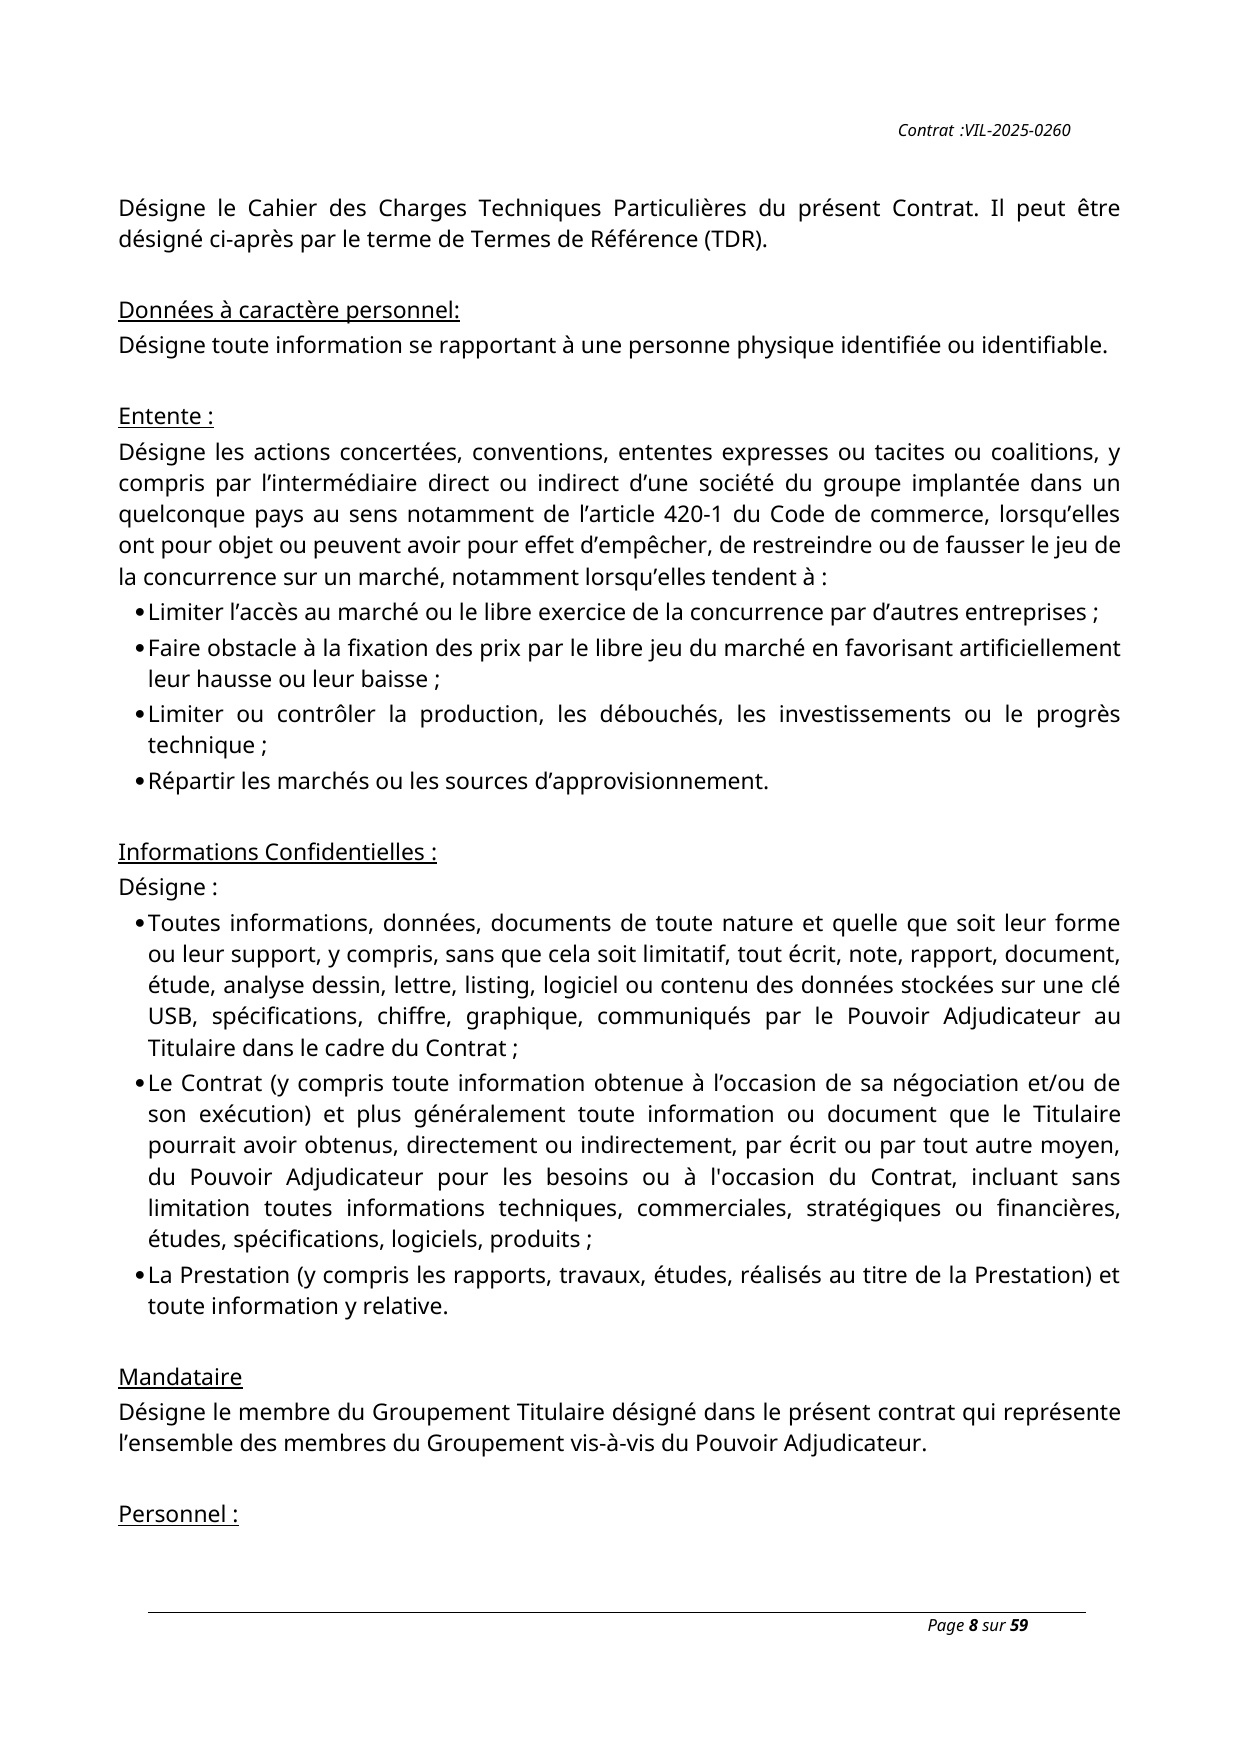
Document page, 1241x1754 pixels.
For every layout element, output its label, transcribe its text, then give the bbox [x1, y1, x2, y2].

text Désigne toute information se rapportant à une personne physique identifiée ou identifiable. [118, 329, 1122, 361]
text Personnel : [118, 1498, 1122, 1529]
text Informations Confidentielles : [118, 836, 1122, 867]
text Entente : [118, 400, 1122, 432]
text Données à caractère personnel: [118, 294, 1122, 325]
list Faire obstacle à la fixation des prix par le libre jeu du marché en favorisant artificiellement leur hausse ou leur baisse ; [136, 632, 1122, 694]
text Désigne : [118, 871, 1122, 902]
list Limiter ou contrôler la production, les débouchés, les investissements ou le progrès technique ; [136, 698, 1122, 761]
list Le Contrat (y compris toute information obtenue à l’occasion de sa négociation et/ou de son exécution) et plus généralement toute information ou document que le Titulaire pourrait avoir obtenus, directement ou indirectement, par écrit ou par tout autre moyen, du Pouvoir Adjudicateur pour les besoins ou à l'occasion du Contrat, incluant sans limitation toutes informations techniques, commerciales, stratégiques ou financières, études, spécifications, logiciels, produits ; [136, 1067, 1122, 1254]
list Limiter l’accès au marché ou le libre exercice de la concurrence par d’autres entreprises ; [136, 596, 1122, 627]
text Désigne le Cahier des Charges Techniques Particulières du présent Contrat. Il peut être désigné ci-après par le terme de Termes de Référence (TDR). [118, 192, 1122, 254]
list Toutes informations, données, documents de toute nature et quelle que soit leur forme ou leur support, y compris, sans que cela soit limitatif, tout écrit, note, rapport, document, étude, analyse dessin, lettre, listing, logiciel ou contenu des données stockées sur une clé USB, spécifications, chiffre, graphique, communiqués par le Pouvoir Adjudicateur au Titulaire dans le cadre du Contrat ; [136, 907, 1122, 1063]
list Répartir les marchés ou les sources d’approvisionnement. [136, 765, 1122, 796]
text Désigne les actions concertées, conventions, ententes expresses ou tacites ou coalitions, y compris par l’intermédiaire direct ou indirect d’une société du groupe implantée dans un quelconque pays au sens notamment de l’article 420-1 du Code de commerce, lorsqu’elles ont pour objet ou peuvent avoir pour effet d’empêcher, de restreindre ou de fausser le jeu de la concurrence sur un marché, notamment lorsqu’elles tendent à : [118, 436, 1122, 592]
list La Prestation (y compris les rapports, travaux, études, réalisés au titre de la Prestation) et toute information y relative. [136, 1259, 1122, 1321]
text Mandataire [118, 1361, 1122, 1392]
text Désigne le membre du Groupement Titulaire désigné dans le présent contrat qui représente l’ensemble des membres du Groupement vis-à-vis du Pouvoir Adjudicateur. [118, 1396, 1122, 1459]
